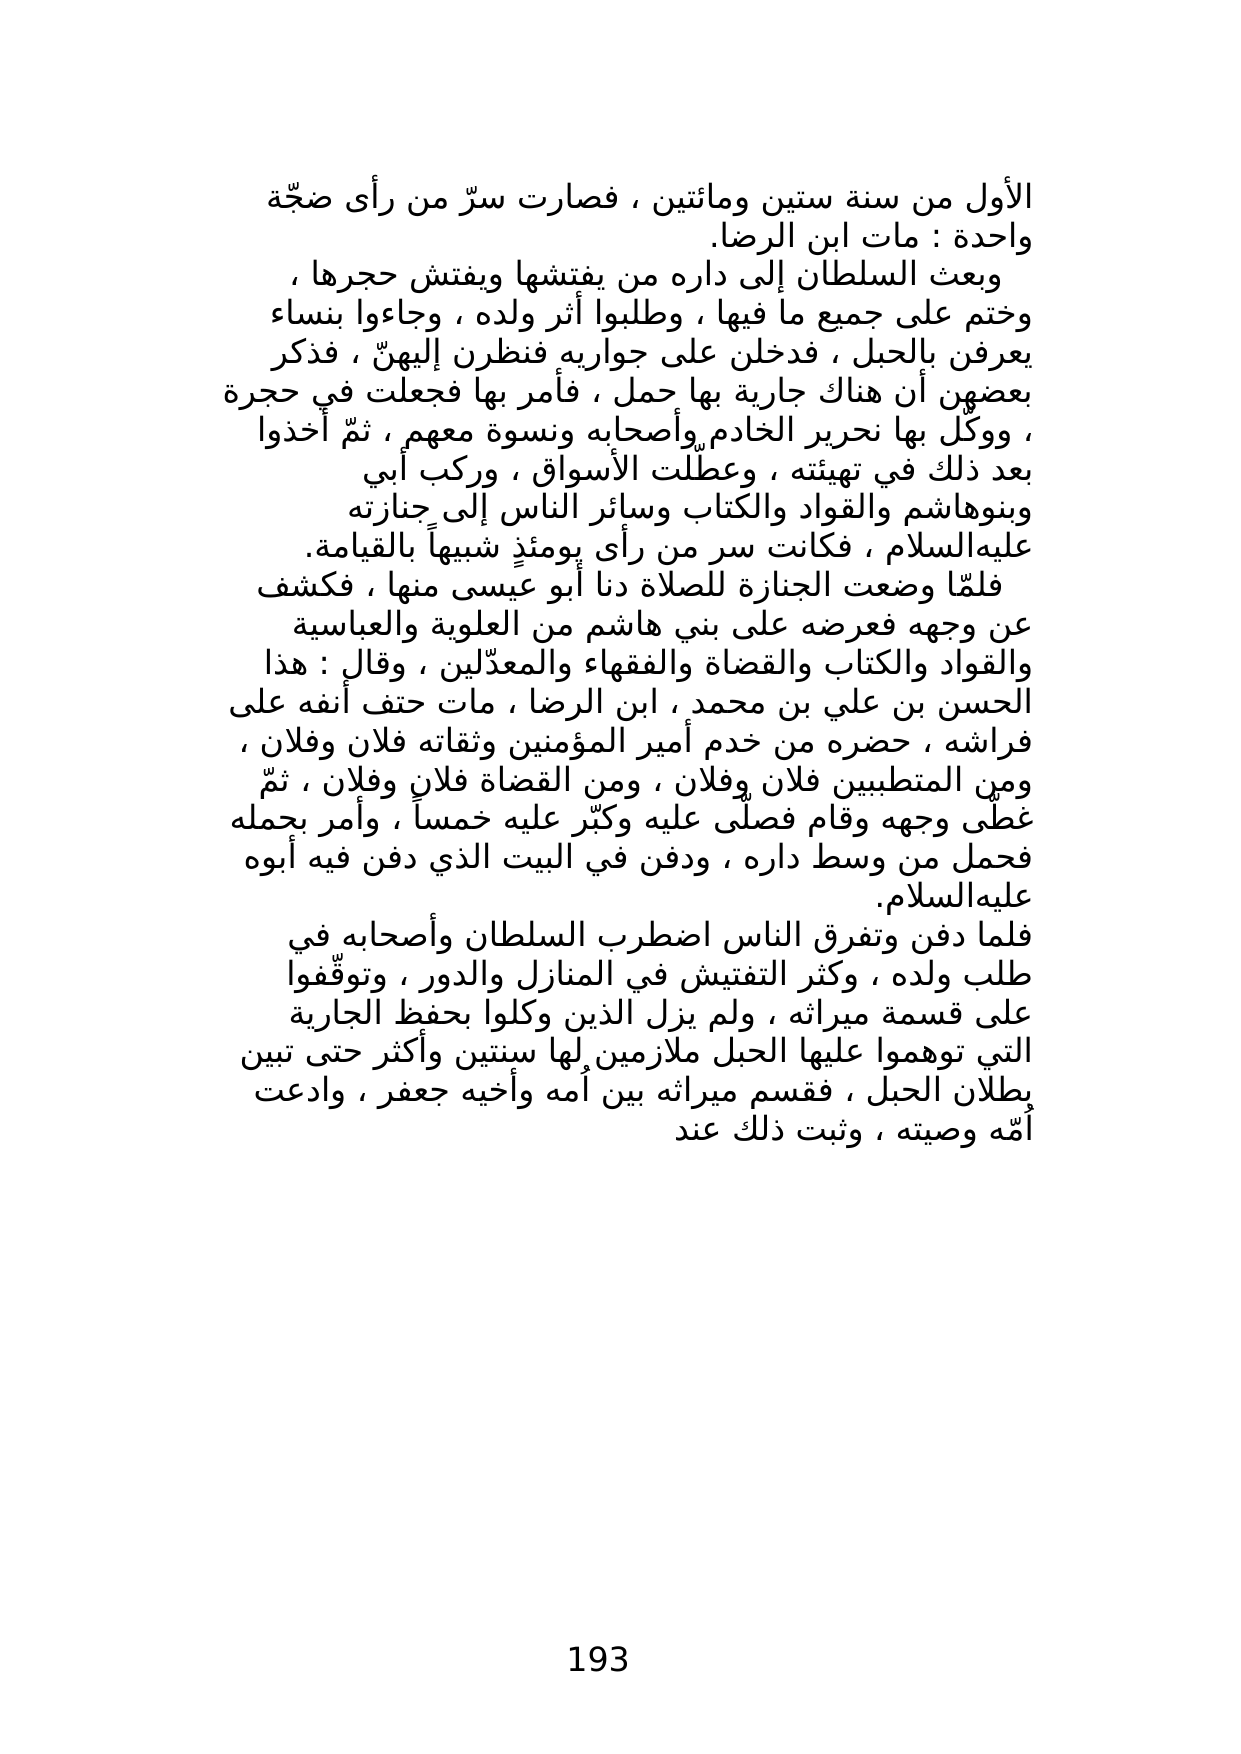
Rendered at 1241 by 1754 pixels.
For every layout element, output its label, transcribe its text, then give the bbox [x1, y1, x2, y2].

text فلمّا وضعت الجنازة للصلاة دنا أبو عيسى منها ، فكشف عن وجهه فعرضه على بني هاشم من العلوية والعباسية والقواد والكتاب والقضاة والفقهاء والمعدّلين ، وقال : هذا الحسن بن علي بن محمد ، ابن الرضا ، مات حتف أنفه على فراشه ، حضره من خدم أمير المؤمنين وثقاته فلان وفلان ، ومن المتطببين فلان وفلان ، ومن القضاة فلان وفلان ، ثمّ غطّى وجهه وقام فصلّى عليه وكبّر عليه خمساً ، وأمر بحمله فحمل من وسط داره ، ودفن في البيت الذي دفن فيه أبوه عليه‌السلام. [222, 566, 1033, 915]
text فلما دفن وتفرق الناس اضطرب السلطان وأصحابه في طلب ولده ، وكثر التفتيش في المنازل والدور ، وتوقّفوا على قسمة ميراثه ، ولم يزل الذين وكلوا بحفظ الجارية التي توهموا عليها الحبل ملازمين لها سنتين وأكثر حتى تبين بطلان الحبل ، فقسم ميراثه بين اُمه وأخيه جعفر ، وادعت اُمّه وصيته ، وثبت ذلك عند [222, 915, 1033, 1148]
text وبعث السلطان إلى داره من يفتشها ويفتش حجرها ، وختم على جميع ما فيها ، وطلبوا أثر ولده ، وجاءوا بنساء يعرفن بالحبل ، فدخلن على جواريه فنظرن إليهنّ ، فذكر بعضهن أن هناك جارية بها حمل ، فأمر بها فجعلت في حجرة ، ووكّل بها نحرير الخادم وأصحابه ونسوة معهم ، ثمّ أخذوا بعد ذلك في تهيئته ، وعطّلت الأسواق ، وركب أبي وبنوهاشم والقواد والكتاب وسائر الناس إلى جنازته عليه‌السلام ، فكانت سر من رأى يومئذٍ شبيهاً بالقيامة. [222, 255, 1033, 566]
text الأول من سنة ستين ومائتين ، فصارت سرّ من رأى ضجّة واحدة : مات ابن الرضا. [222, 177, 1033, 255]
